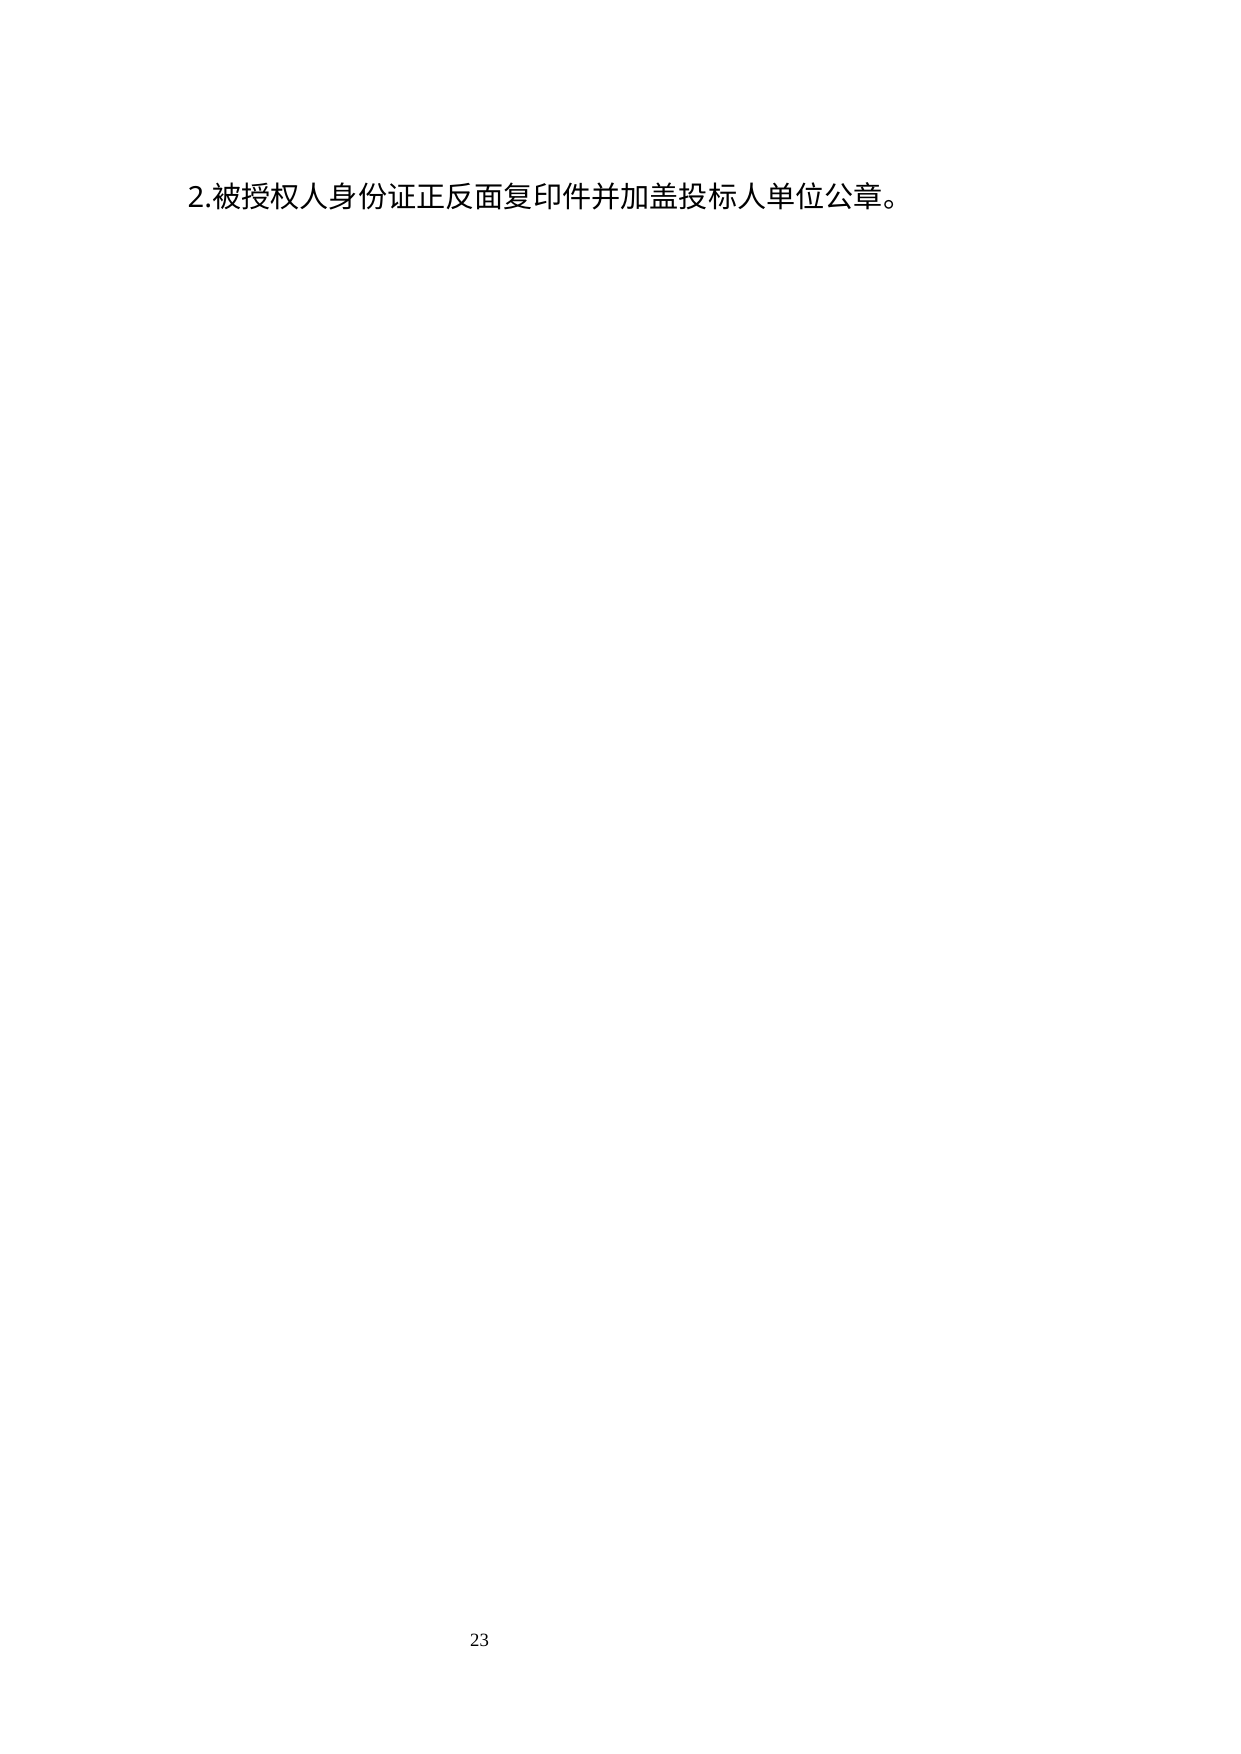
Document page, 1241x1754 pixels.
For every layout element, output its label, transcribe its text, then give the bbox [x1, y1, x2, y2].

text 2.被授权人身份证正反面复印件并加盖投标人单位公章。 [187, 162, 1053, 227]
